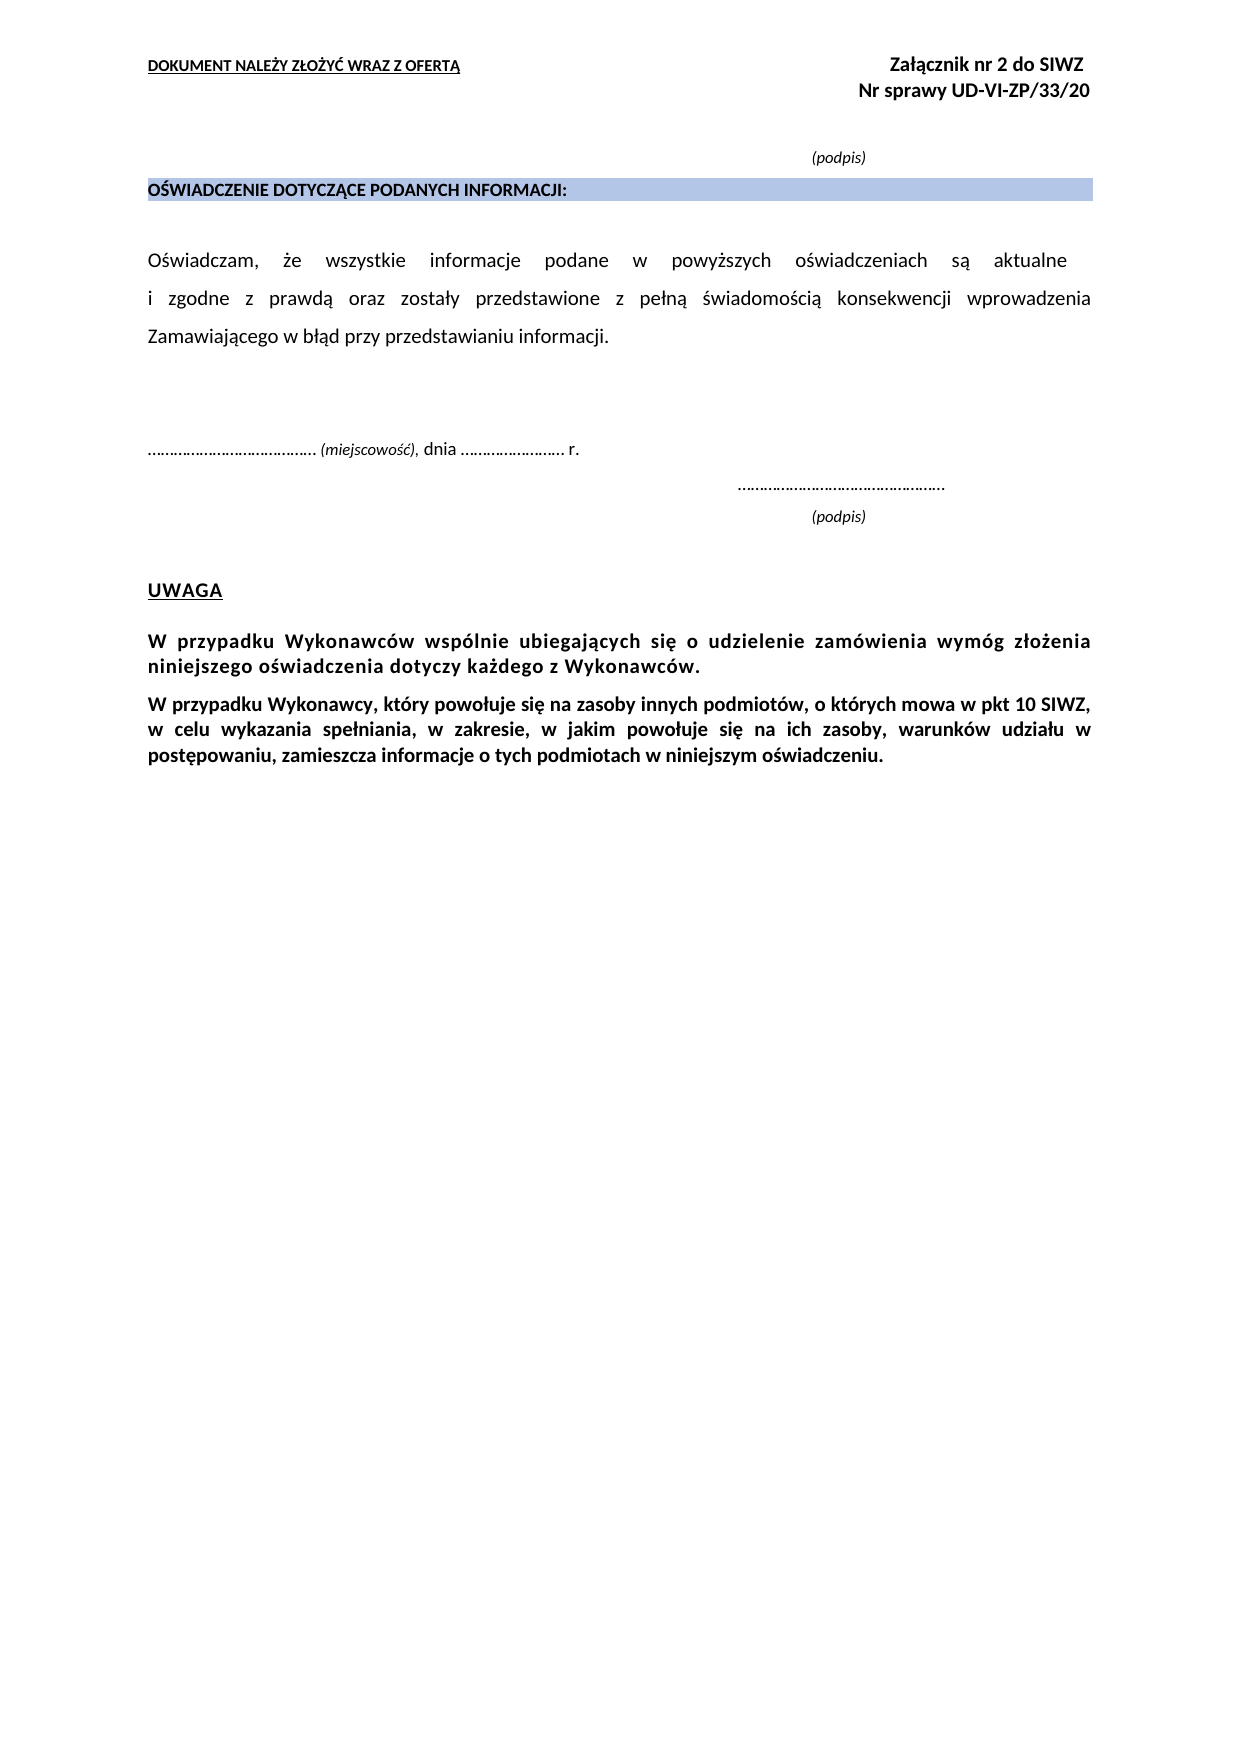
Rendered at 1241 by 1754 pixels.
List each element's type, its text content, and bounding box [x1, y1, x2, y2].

text W przypadku Wykonawców wspólnie ubiegających się o udzielenie zamówienia wymóg złożenia niniejszego oświadczenia dotyczy każdego z Wykonawców. [148, 628, 1093, 679]
text OŚWIADCZENIE DOTYCZĄCE PODANYCH INFORMACJI: [148, 178, 1093, 201]
text Oświadczam, że wszystkie informacje podane w powyższych oświadczeniach są aktualne i zgodne z prawdą oraz zostały przedstawione z pełną świadomością konsekwencji wprowadzenia Zamawiającego w błąd przy przedstawianiu informacji. [148, 247, 1093, 348]
text (podpis) [738, 148, 1093, 168]
text W przypadku Wykonawcy, który powołuje się na zasoby innych podmiotów, o których mowa w pkt 10 SIWZ, w celu wykazania spełniania, w zakresie, w jakim powołuje się na ich zasoby, warunków udziału w postępowaniu, zamieszcza informacje o tych podmiotach w niniejszym oświadczeniu. [148, 691, 1093, 767]
text UWAGA [148, 577, 1093, 602]
text ………………………………… (miejscowość), dnia …………………… r. [148, 437, 1093, 460]
text ………………………………………… [148, 472, 1093, 495]
text (podpis) [738, 506, 1093, 526]
